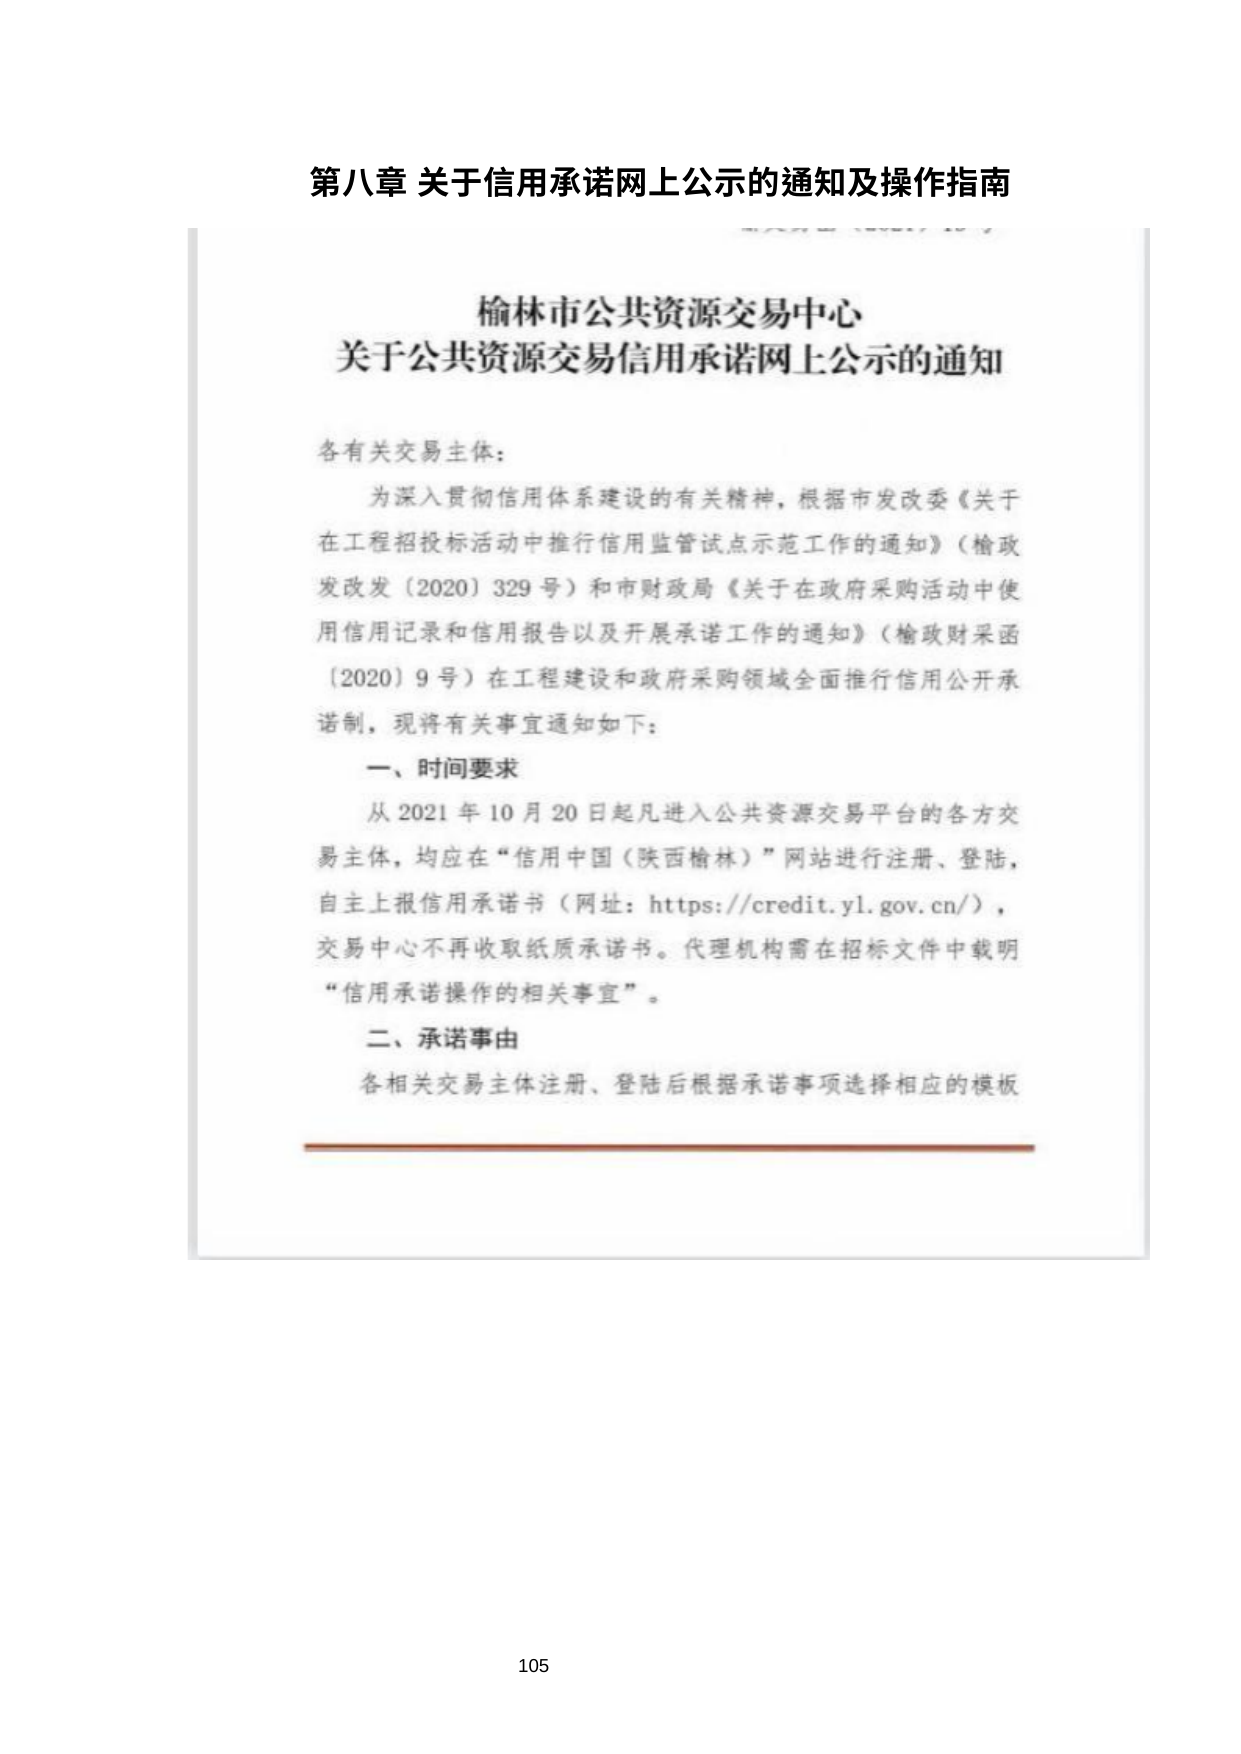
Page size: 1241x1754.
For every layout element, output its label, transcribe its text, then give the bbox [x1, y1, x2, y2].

text 第八章 关于信用承诺网上公示的通知及操作指南 [309, 162, 1150, 203]
picture [187, 228, 1150, 1260]
